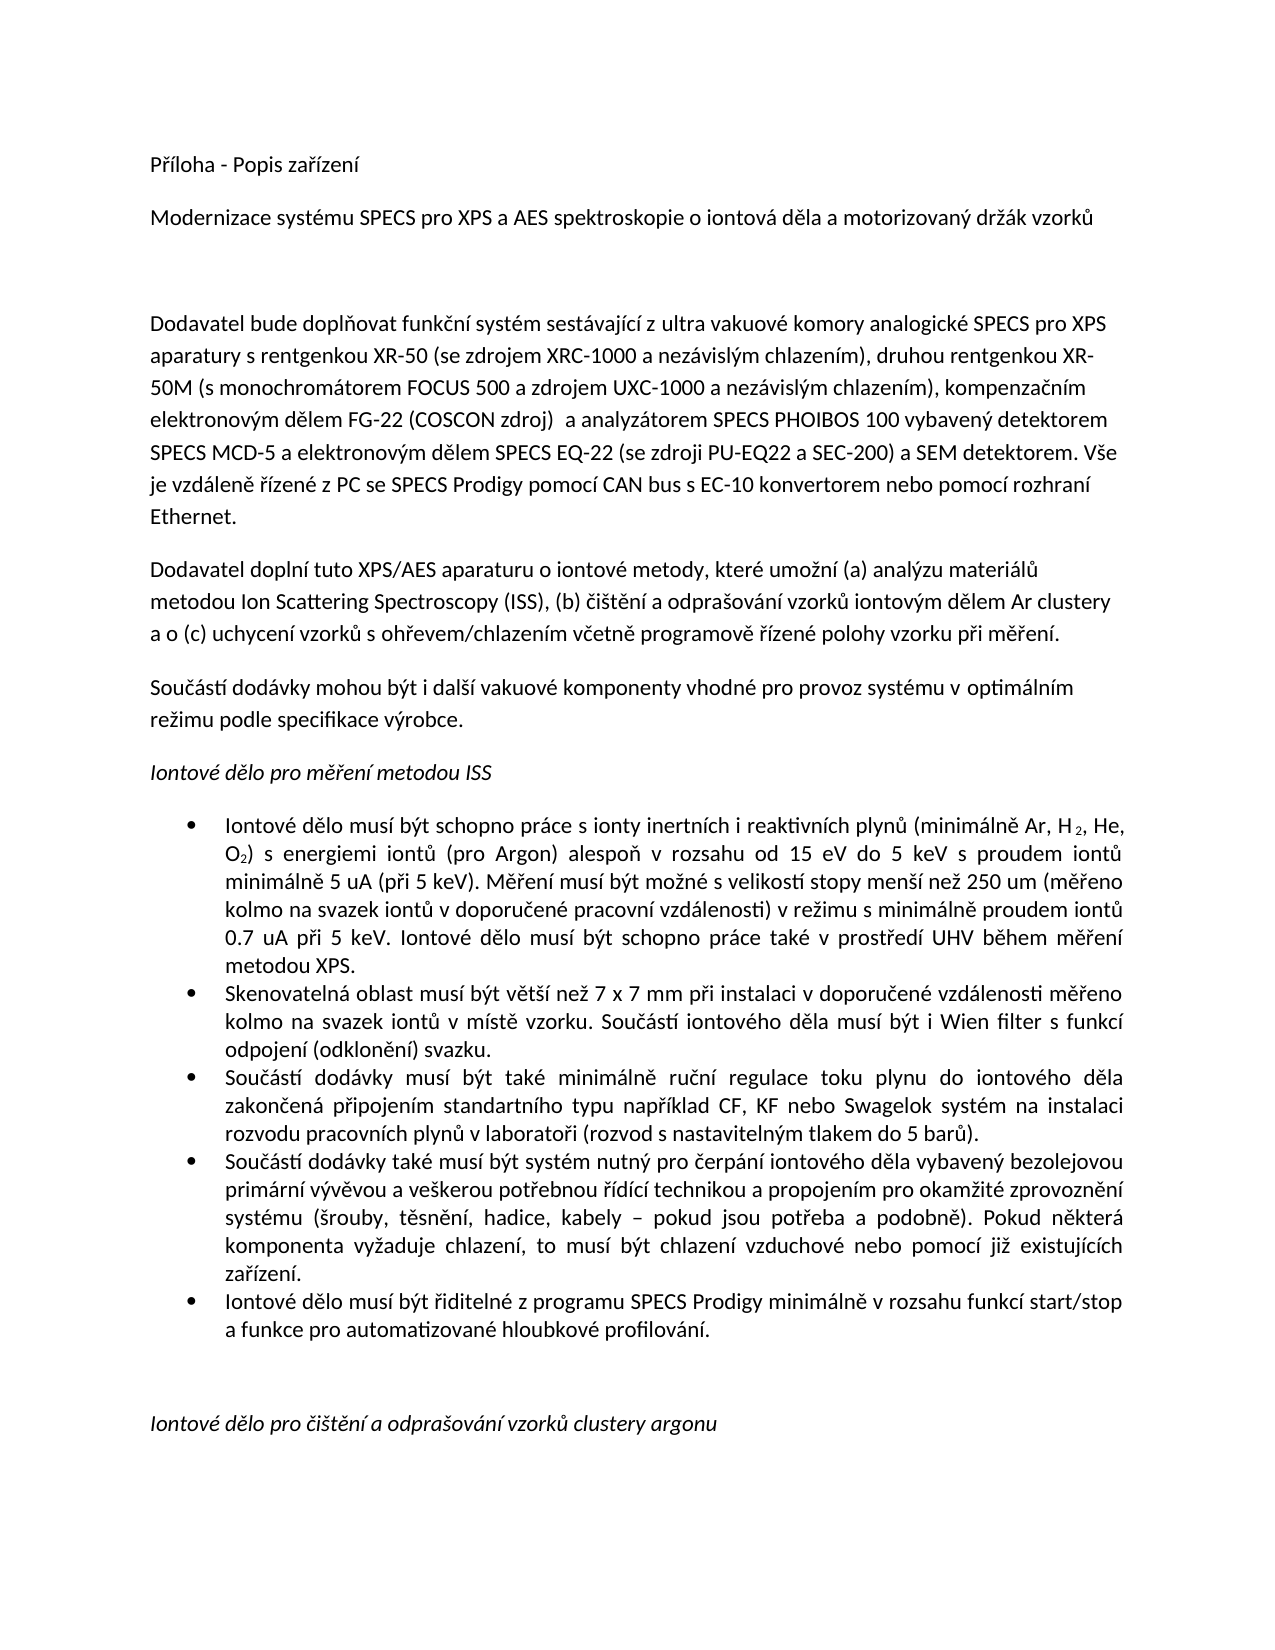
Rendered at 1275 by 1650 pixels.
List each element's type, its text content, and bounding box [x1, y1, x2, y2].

text Iontové dělo pro čištění a odprašování vzorků clustery argonu [150, 1409, 1125, 1437]
list Iontové dělo musí být schopno práce s ionty inertních i reaktivních plynů (minimálně Ar, H2, He, O2) s energiemi iontů (pro Argon) alespoň v rozsahu od 15 eV do 5 keV s proudem iontů minimálně 5 uA (při 5 keV). Měření musí být možné s velikostí stopy menší než 250 um (měřeno kolmo na svazek iontů v doporučené pracovní vzdálenosti) v režimu s minimálně proudem iontů 0.7 uA při 5 keV. Iontové dělo musí být schopno práce také v prostředí UHV během měření metodou XPS. [187, 811, 1125, 979]
list Součástí dodávky musí být také minimálně ruční regulace toku plynu do iontového děla zakončená připojením standartního typu například CF, KF nebo Swagelok systém na instalaci rozvodu pracovních plynů v laboratoři (rozvod s nastavitelným tlakem do 5 barů). [187, 1063, 1125, 1147]
list Iontové dělo musí být řiditelné z programu SPECS Prodigy minimálně v rozsahu funkcí start/stop a funkce pro automatizované hloubkové profilování. [187, 1287, 1125, 1343]
text Modernizace systému SPECS pro XPS a AES spektroskopie o iontová děla a motorizovaný držák vzorků [150, 203, 1125, 231]
text Dodavatel bude doplňovat funkční systém sestávající z ultra vakuové komory analogické SPECS pro XPS aparatury s rentgenkou XR-50 (se zdrojem XRC-1000 a nezávislým chlazením), druhou rentgenkou XR-50M (s monochromátorem FOCUS 500 a zdrojem UXC-1000 a nezávislým chlazením), kompenzačním elektronovým dělem FG-22 (COSCON zdroj) a analyzátorem SPECS PHOIBOS 100 vybavený detektorem SPECS MCD-5 a elektronovým dělem SPECS EQ-22 (se zdroji PU-EQ22 a SEC-200) a SEM detektorem. Vše je vzdáleně řízené z PC se SPECS Prodigy pomocí CAN bus s EC-10 konvertorem nebo pomocí rozhraní Ethernet. [150, 309, 1125, 530]
text Iontové dělo pro měření metodou ISS [150, 758, 1125, 786]
text Dodavatel doplní tuto XPS/AES aparaturu o iontové metody, které umožní (a) analýzu materiálů metodou Ion Scattering Spectroscopy (ISS), (b) čištění a odprašování vzorků iontovým dělem Ar clustery a o (c) uchycení vzorků s ohřevem/chlazením včetně programově řízené polohy vzorku při měření. [150, 555, 1125, 648]
text Příloha - Popis zařízení [150, 150, 1125, 178]
list Součástí dodávky také musí být systém nutný pro čerpání iontového děla vybavený bezolejovou primární vývěvou a veškerou potřebnou řídící technikou a propojením pro okamžité zprovoznění systému (šrouby, těsnění, hadice, kabely – pokud jsou potřeba a podobně). Pokud některá komponenta vyžaduje chlazení, to musí být chlazení vzduchové nebo pomocí již existujících zařízení. [187, 1147, 1125, 1287]
list Skenovatelná oblast musí být větší než 7 x 7 mm při instalaci v doporučené vzdálenosti měřeno kolmo na svazek iontů v místě vzorku. Součástí iontového děla musí být i Wien filter s funkcí odpojení (odklonění) svazku. [187, 979, 1125, 1063]
text Součástí dodávky mohou být i další vakuové komponenty vhodné pro provoz systému v optimálním režimu podle specifikace výrobce. [150, 673, 1125, 733]
